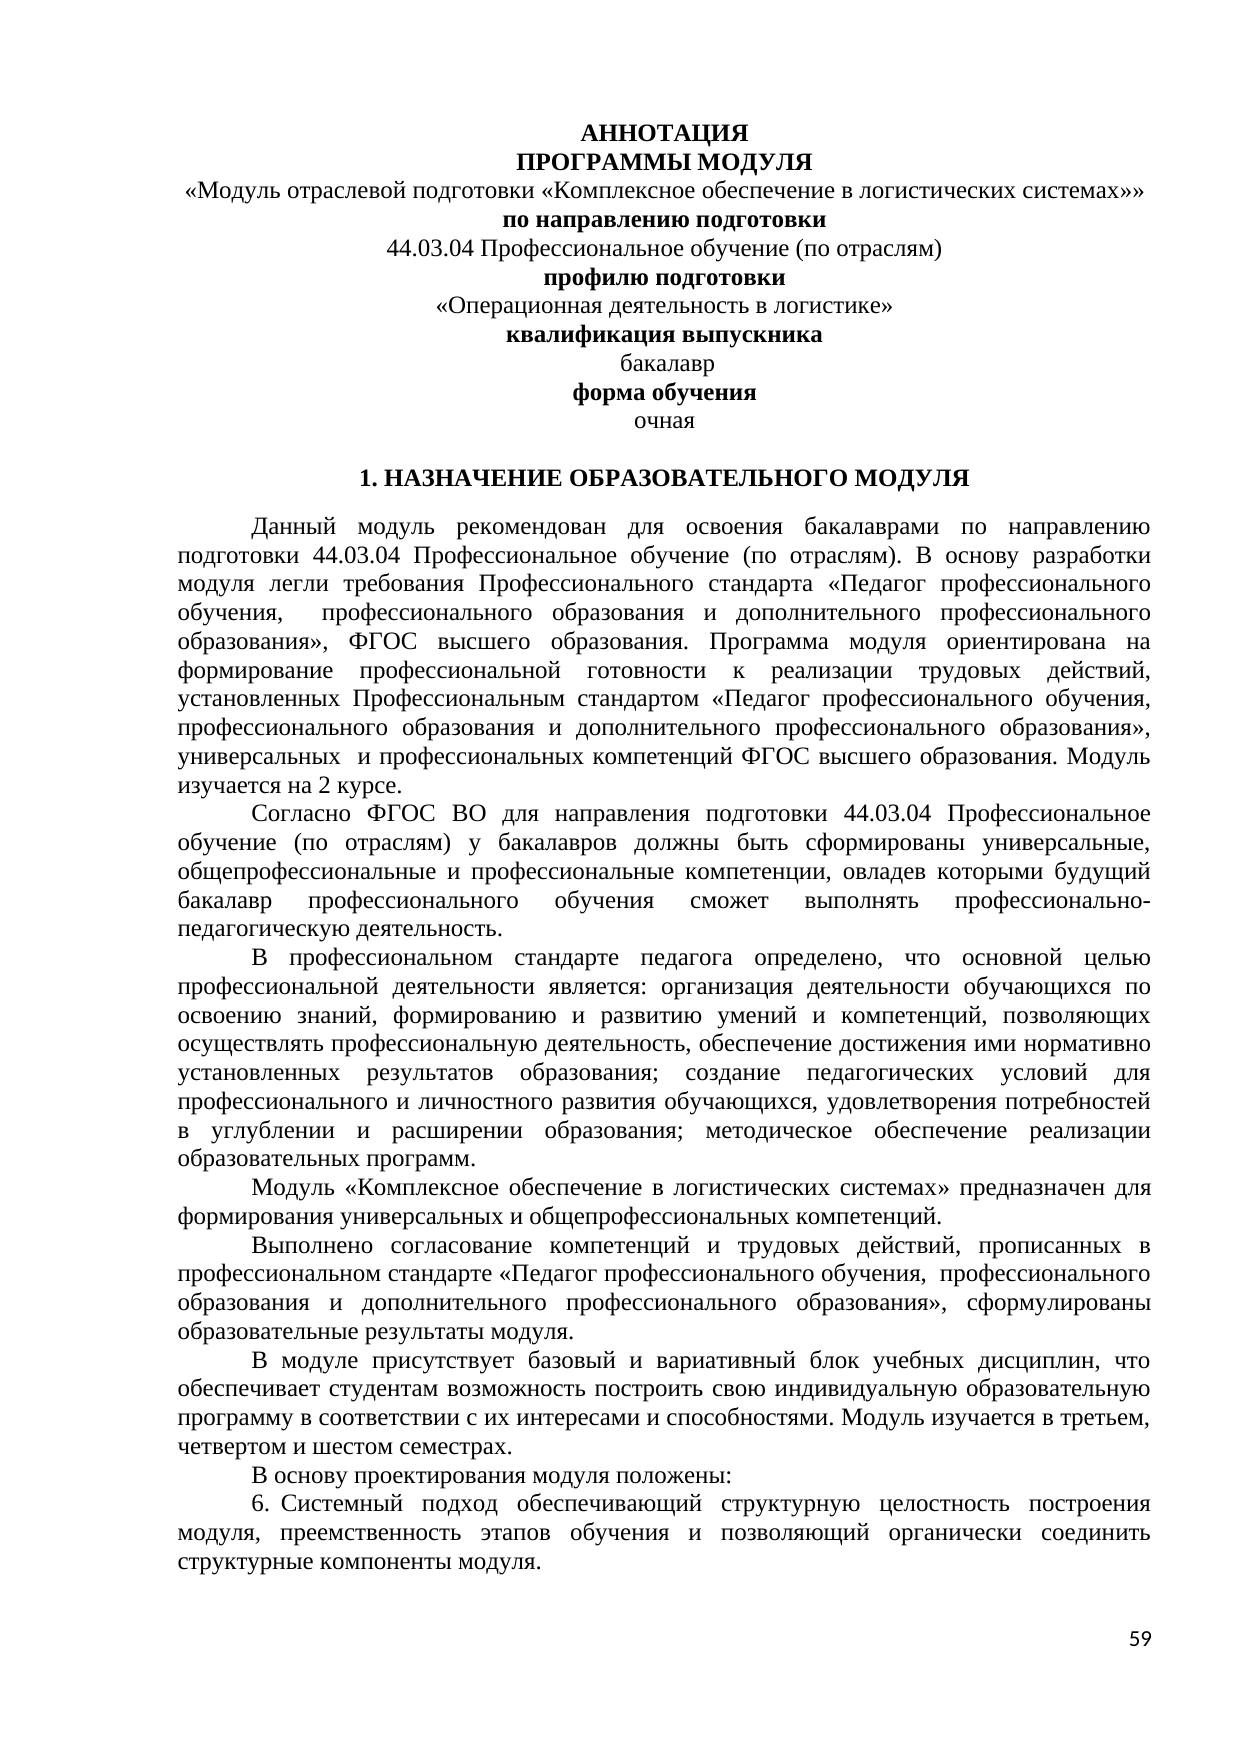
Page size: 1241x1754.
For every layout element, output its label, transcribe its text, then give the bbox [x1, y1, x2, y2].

text В профессиональном стандарте педагога определено, что основной целью профессиональной деятельности является: организация деятельности обучающихся по освоению знаний, формированию и развитию умений и компетенций, позволяющих осуществлять профессиональную деятельность, обеспечение достижения ими нормативно установленных результатов образования; создание педагогических условий для профессионального и личностного развития обучающихся, удовлетворения потребностей в углублении и расширении образования; методическое обеспечение реализации образовательных программ. [177, 942, 1152, 1172]
text В основу проектирования модуля положены: [177, 1460, 1152, 1488]
text В модуле присутствует базовый и вариативный блок учебных дисциплин, что обеспечивает студентам возможность построить свою индивидуальную образовательную программу в соответствии с их интересами и способностями. Модуль изучается в третьем, четвертом и шестом семестрах. [177, 1345, 1152, 1460]
text «Операционная деятельность в логистике» [177, 291, 1152, 319]
text Выполнено согласование компетенций и трудовых действий, прописанных в профессиональном стандарте «Педагог профессионального обучения, профессионального образования и дополнительного профессионального образования», сформулированы образовательные результаты модуля. [177, 1230, 1152, 1345]
text по направлению подготовки [177, 204, 1152, 233]
text программЫ модуля [177, 147, 1152, 176]
text 44.03.04 Профессиональное обучение (по отраслям) [177, 233, 1152, 262]
text профилю подготовки [177, 262, 1152, 291]
text очная [177, 406, 1152, 434]
text форма обучения [177, 377, 1152, 406]
text АННОТАЦИЯ [177, 118, 1152, 147]
text бакалавр [177, 348, 1152, 377]
list Системный подход обеспечивающий структурную целостность построения модуля, преемственность этапов обучения и позволяющий органически соединить структурные компоненты модуля. [177, 1488, 1152, 1575]
text «Модуль отраслевой подготовки «Комплексное обеспечение в логистических системах»» [177, 176, 1152, 204]
text квалификация выпускника [177, 319, 1152, 348]
text Согласно ФГОС ВО для направления подготовки 44.03.04 Профессиональное обучение (по отраслям) у бакалавров должны быть сформированы универсальные, общепрофессиональные и профессиональные компетенции, овладев которыми будущий бакалавр профессионального обучения сможет выполнять профессионально-педагогическую деятельность. [177, 798, 1152, 942]
text 1. назначение образовательного модуля [177, 463, 1152, 492]
text Данный модуль рекомендован для освоения бакалаврами по направлению подготовки 44.03.04 Профессиональное обучение (по отраслям). В основу разработки модуля легли требования Профессионального стандарта «Педагог профессионального обучения, профессионального образования и дополнительного профессионального образования», ФГОС высшего образования. Программа модуля ориентирована на формирование профессиональной готовности к реализации трудовых действий, установленных Профессиональным стандартом «Педагог профессионального обучения, профессионального образования и дополнительного профессионального образования», универсальных и профессиональных компетенций ФГОС высшего образования. Модуль изучается на 2 курсе. [177, 511, 1152, 798]
text Модуль «Комплексное обеспечение в логистических системах» предназначен для формирования универсальных и общепрофессиональных компетенций. [177, 1172, 1152, 1230]
